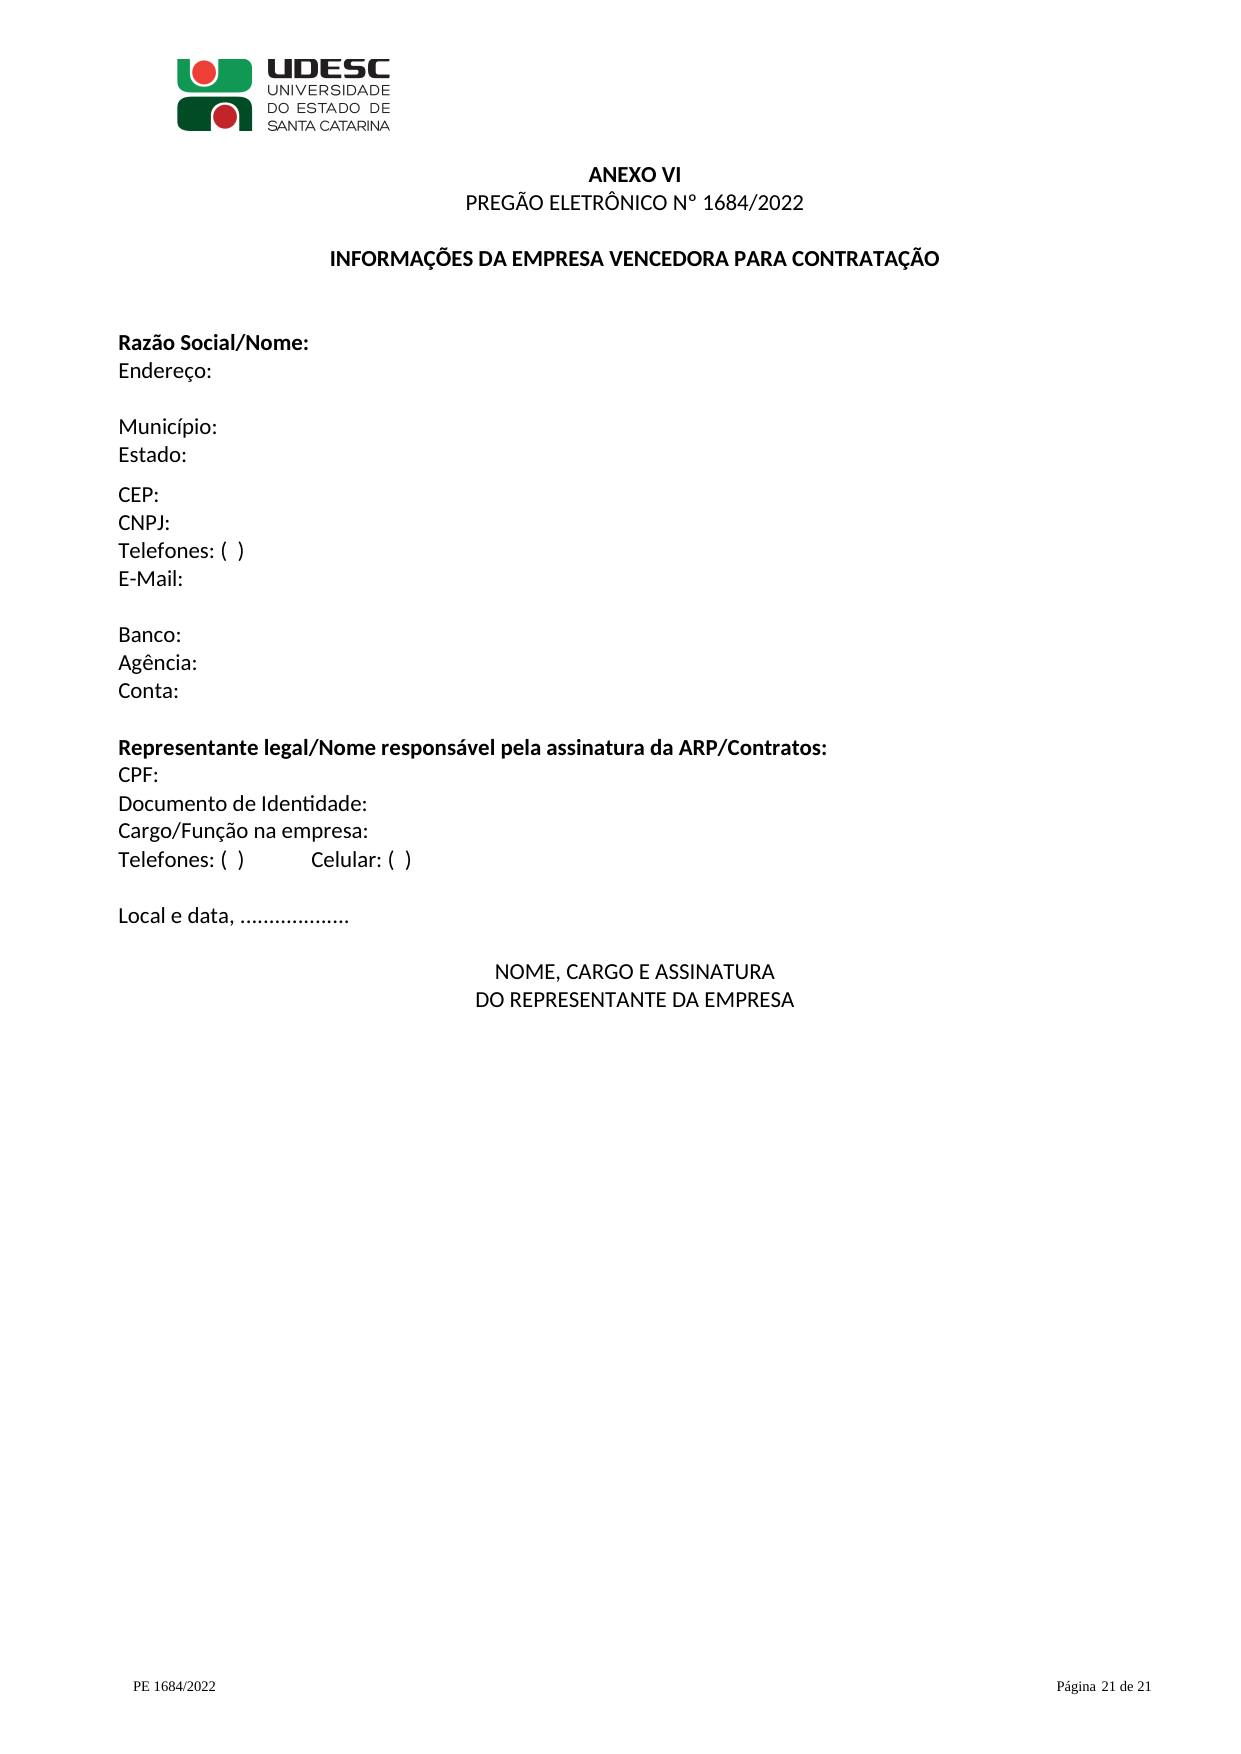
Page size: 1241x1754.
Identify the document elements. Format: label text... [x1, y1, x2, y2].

text ANEXO VI [118, 160, 1152, 188]
text Endereço: [118, 356, 1152, 384]
text CPF: [118, 761, 1152, 789]
text Agência: [118, 648, 1152, 677]
text NOME, CARGO E ASSINATURA [118, 957, 1152, 985]
text Documento de Identidade: [118, 789, 1152, 817]
text Razão Social/Nome: [118, 328, 1152, 356]
text E-Mail: [118, 564, 1152, 592]
text Município: [118, 412, 1152, 440]
text Telefones: ( ) [118, 536, 1152, 564]
text Estado: [118, 440, 1152, 468]
subtitle PREGÃO ELETRÔNICO Nº 1684/2022 [118, 188, 1152, 216]
picture [177, 59, 390, 131]
list INFORMAÇÕES DA EMPRESA VENCEDORA PARA CONTRATAÇÃO [118, 244, 1152, 272]
text Banco: [118, 621, 1152, 648]
text Conta: [118, 677, 1152, 704]
text CEP: [118, 480, 1152, 508]
text Representante legal/Nome responsável pela assinatura da ARP/Contratos: [118, 733, 1152, 761]
text Telefones: ( ) Celular: ( ) [118, 845, 1152, 873]
text Cargo/Função na empresa: [118, 817, 1152, 845]
text CNPJ: [118, 508, 1152, 536]
text DO REPRESENTANTE DA EMPRESA [118, 985, 1152, 1013]
text Local e data, ................... [118, 901, 1152, 929]
